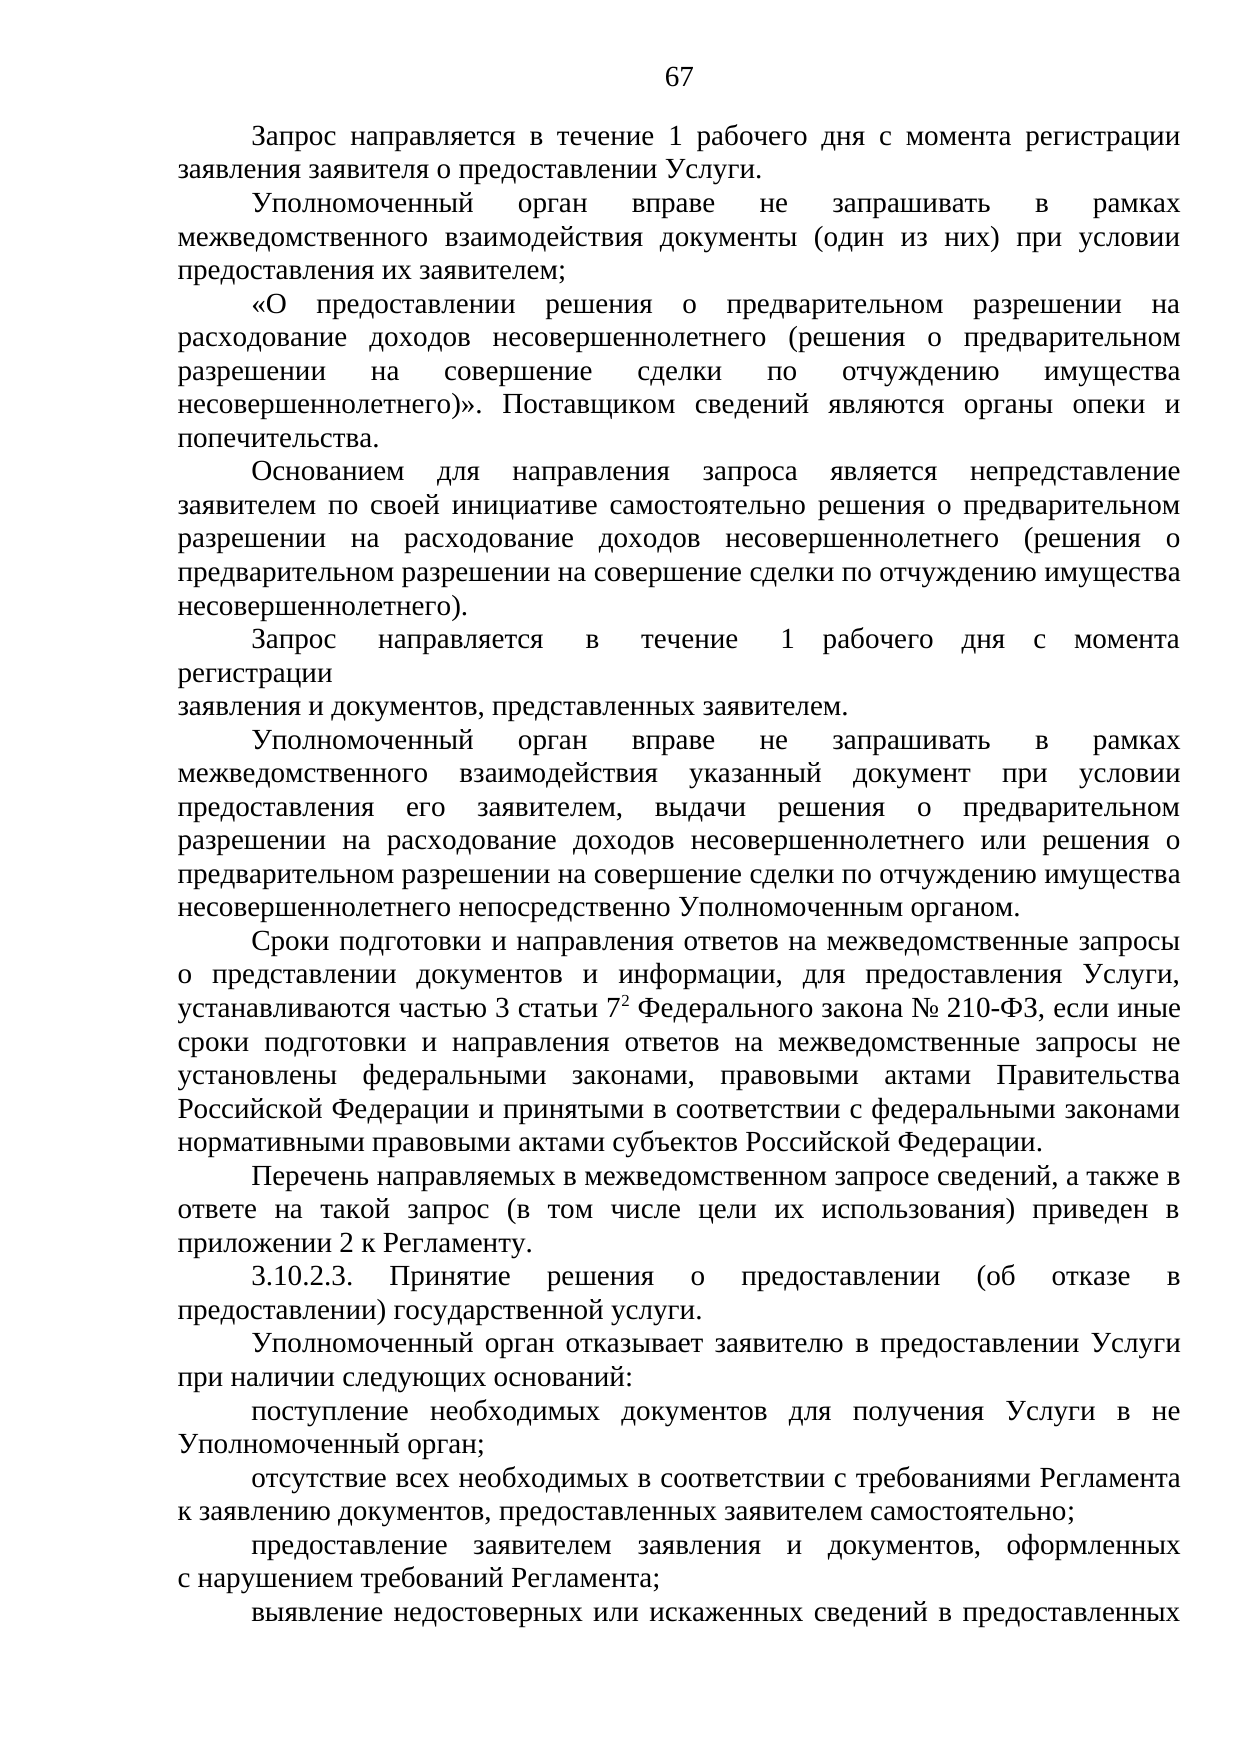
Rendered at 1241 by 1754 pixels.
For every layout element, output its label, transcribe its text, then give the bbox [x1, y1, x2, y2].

text Уполномоченный орган вправе не запрашивать в рамках межведомственного взаимодействия указанный документ при условии предоставления его заявителем, выдачи решения о предварительном разрешении на расходование доходов несовершеннолетнего или решения о предварительном разрешении на совершение сделки по отчуждению имущества несовершеннолетнего непосредственно Уполномоченным органом. [177, 722, 1181, 923]
text Сроки подготовки и направления ответов на межведомственные запросы о представлении документов и информации, для предоставления Услуги, устанавливаются частью 3 статьи 72 Федерального закона № 210-ФЗ, если иные сроки подготовки и направления ответов на межведомственные запросы не установлены федеральными законами, правовыми актами Правительства Российской Федерации и принятыми в соответствии с федеральными законами нормативными правовыми актами субъектов Российской Федерации. [177, 923, 1181, 1158]
text Запрос направляется в течение 1 рабочего дня с момента регистрации [177, 621, 1181, 688]
text Уполномоченный орган вправе не запрашивать в рамках межведомственного взаимодействия документы (один из них) при условии предоставления их заявителем; [177, 185, 1181, 286]
text 3.10.2.3. Принятие решения о предоставлении (об отказе в предоставлении) государственной услуги. [177, 1258, 1181, 1326]
text Перечень направляемых в межведомственном запросе сведений, а также в ответе на такой запрос (в том числе цели их использования) приведен в приложении 2 к Регламенту. [177, 1158, 1181, 1258]
text поступление необходимых документов для получения Услуги в не Уполномоченный орган; [177, 1393, 1181, 1460]
text предоставление заявителем заявления и документов, оформленных с нарушением требований Регламента; [177, 1527, 1181, 1594]
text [177, 1594, 1181, 1627]
text Уполномоченный орган отказывает заявителю в предоставлении Услуги при наличии следующих оснований: [177, 1326, 1181, 1393]
text отсутствие всех необходимых в соответствии с требованиями Регламента к заявлению документов, предоставленных заявителем самостоятельно; [177, 1460, 1181, 1527]
text заявления и документов, представленных заявителем. [177, 688, 1181, 722]
text «О предоставлении решения о предварительном разрешении на расходование доходов несовершеннолетнего (решения о предварительном разрешении на совершение сделки по отчуждению имущества несовершеннолетнего)». Поставщиком сведений являются органы опеки и попечительства. [177, 286, 1181, 453]
text Запрос направляется в течение 1 рабочего дня с момента регистрации заявления заявителя о предоставлении Услуги. [177, 118, 1181, 185]
text Основанием для направления запроса является непредставление заявителем по своей инициативе самостоятельно решения о предварительном разрешении на расходование доходов несовершеннолетнего (решения о предварительном разрешении на совершение сделки по отчуждению имущества несовершеннолетнего). [177, 453, 1181, 621]
